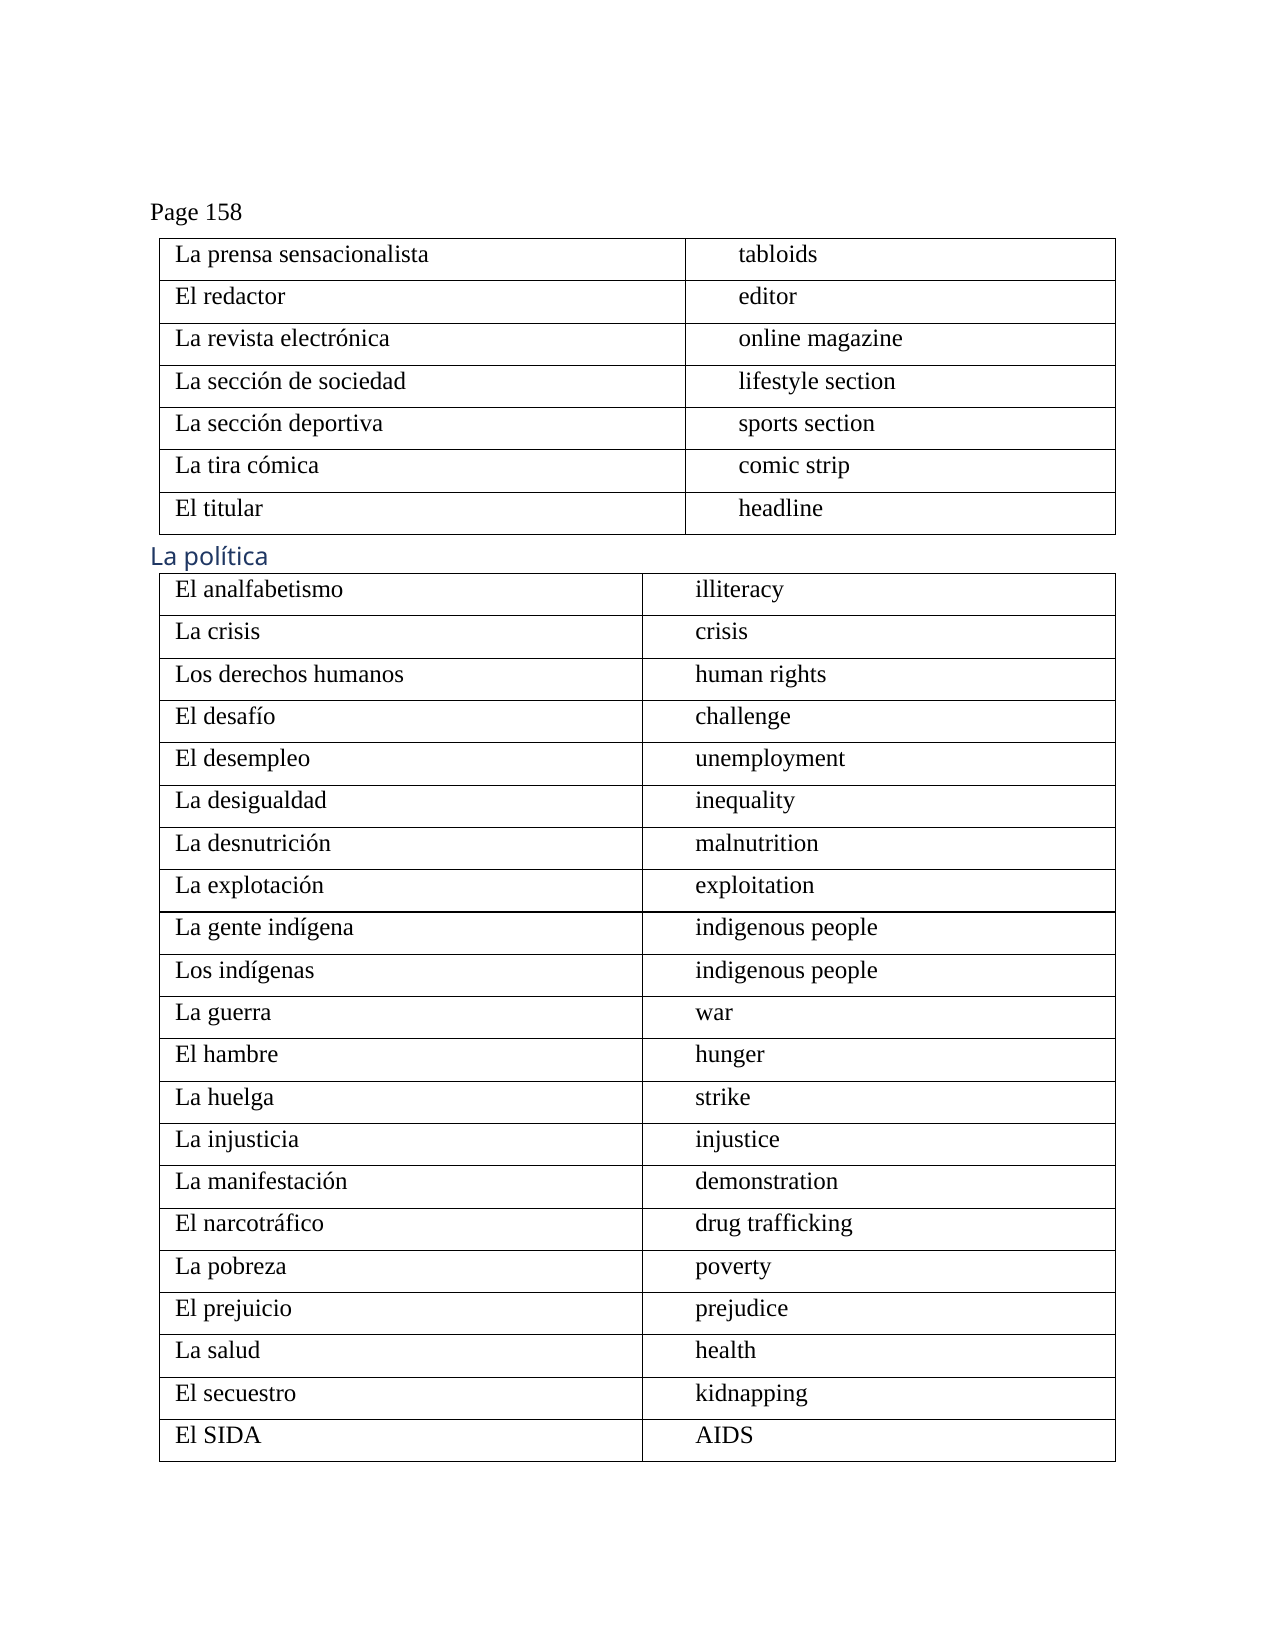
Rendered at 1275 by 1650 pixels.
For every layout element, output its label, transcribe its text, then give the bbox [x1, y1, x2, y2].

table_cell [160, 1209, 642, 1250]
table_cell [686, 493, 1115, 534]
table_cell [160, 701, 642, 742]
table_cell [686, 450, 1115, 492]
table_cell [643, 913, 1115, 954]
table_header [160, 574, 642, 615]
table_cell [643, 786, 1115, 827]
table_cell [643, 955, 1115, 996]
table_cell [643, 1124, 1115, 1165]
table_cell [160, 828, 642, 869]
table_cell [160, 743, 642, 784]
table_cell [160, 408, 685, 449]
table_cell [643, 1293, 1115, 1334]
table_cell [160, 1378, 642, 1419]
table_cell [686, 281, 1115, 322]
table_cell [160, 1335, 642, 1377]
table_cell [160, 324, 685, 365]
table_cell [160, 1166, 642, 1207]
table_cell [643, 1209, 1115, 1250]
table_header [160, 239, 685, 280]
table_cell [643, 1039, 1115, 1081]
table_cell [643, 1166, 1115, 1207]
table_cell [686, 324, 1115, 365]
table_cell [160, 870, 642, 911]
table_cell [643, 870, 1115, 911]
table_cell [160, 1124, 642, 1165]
subtitle La política [150, 539, 1125, 573]
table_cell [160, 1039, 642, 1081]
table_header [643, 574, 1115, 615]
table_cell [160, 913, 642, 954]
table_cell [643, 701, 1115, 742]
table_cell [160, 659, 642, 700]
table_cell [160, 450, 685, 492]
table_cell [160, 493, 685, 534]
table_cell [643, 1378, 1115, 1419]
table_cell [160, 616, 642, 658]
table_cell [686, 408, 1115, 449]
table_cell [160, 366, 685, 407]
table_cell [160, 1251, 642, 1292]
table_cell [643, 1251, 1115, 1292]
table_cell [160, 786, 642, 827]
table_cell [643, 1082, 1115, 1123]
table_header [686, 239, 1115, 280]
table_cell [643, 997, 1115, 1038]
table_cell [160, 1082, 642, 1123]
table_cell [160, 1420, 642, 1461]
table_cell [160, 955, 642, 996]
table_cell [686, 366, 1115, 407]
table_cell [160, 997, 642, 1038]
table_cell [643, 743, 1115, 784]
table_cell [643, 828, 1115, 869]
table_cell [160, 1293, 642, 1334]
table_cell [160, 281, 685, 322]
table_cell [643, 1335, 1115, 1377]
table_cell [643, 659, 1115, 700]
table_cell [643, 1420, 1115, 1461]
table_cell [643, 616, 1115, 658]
text Page 158 [150, 197, 1125, 225]
